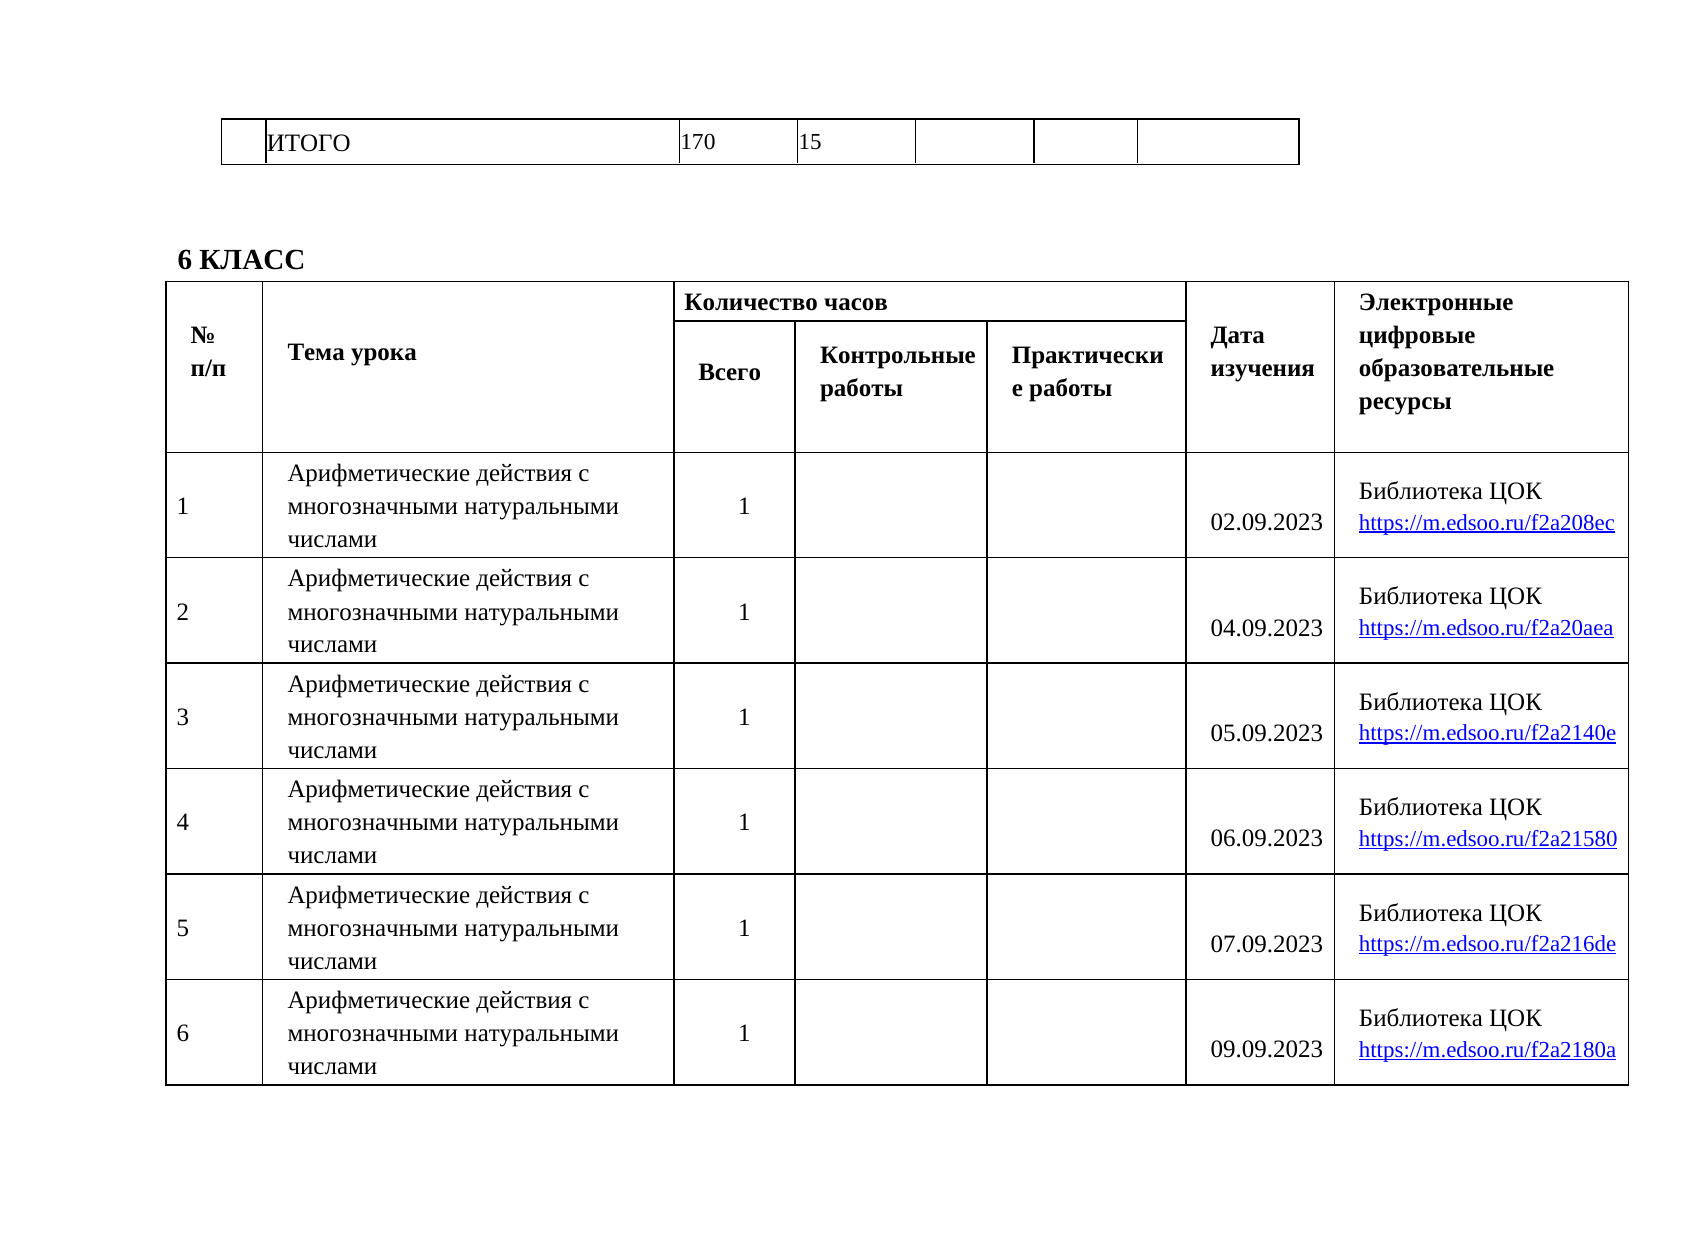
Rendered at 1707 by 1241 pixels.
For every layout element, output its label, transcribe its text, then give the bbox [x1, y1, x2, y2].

table_cell 1 [675, 980, 794, 1084]
table_cell [796, 769, 986, 873]
table_cell [988, 558, 1185, 662]
table_cell 1 [675, 453, 794, 557]
table_cell [988, 453, 1185, 557]
table_header Дата изучения [1187, 282, 1334, 451]
table_cell [796, 558, 986, 662]
table_cell Арифметические действия с многозначными натуральными числами [263, 769, 673, 873]
table_cell Арифметические действия с многозначными натуральными числами [263, 558, 673, 662]
table_cell 6 [167, 980, 262, 1084]
table_cell [796, 664, 986, 768]
table_cell [796, 453, 986, 557]
table_cell [988, 980, 1185, 1084]
table_cell Арифметические действия с многозначными натуральными числами [263, 664, 673, 768]
table_cell Практические работы [988, 322, 1185, 451]
table_cell 15 [798, 120, 915, 163]
table_cell 4 [167, 769, 262, 873]
table_cell [988, 875, 1185, 978]
table_cell Библиотека ЦОК https://m.edsoo.ru/f2a2140e [1335, 664, 1628, 768]
table_cell [796, 875, 986, 978]
table_cell [796, 980, 986, 1084]
table_cell [916, 120, 1033, 163]
table_cell 1 [675, 769, 794, 873]
table_cell Библиотека ЦОК https://m.edsoo.ru/f2a20aea [1335, 558, 1628, 662]
table_cell Арифметические действия с многозначными натуральными числами [263, 453, 673, 557]
table_header Электронные цифровые образовательные ресурсы [1335, 282, 1628, 451]
table_header Тема урока [263, 282, 673, 451]
table_cell 1 [675, 558, 794, 662]
table_cell Арифметические действия с многозначными натуральными числами [263, 980, 673, 1084]
table_header № п/п [167, 282, 262, 451]
table_cell ИТОГО [267, 120, 679, 163]
table_cell 09.09.2023 [1187, 980, 1334, 1084]
table_cell 2 [167, 558, 262, 662]
table_cell 07.09.2023 [1187, 875, 1334, 978]
table_cell Арифметические действия с многозначными натуральными числами [263, 875, 673, 978]
table_cell Библиотека ЦОК https://m.edsoo.ru/f2a216de [1335, 875, 1628, 978]
text 6 КЛАСС [177, 242, 1618, 276]
table_cell 1 [675, 875, 794, 978]
table_cell 1 [675, 664, 794, 768]
table_cell Контрольные работы [796, 322, 986, 451]
table_cell Библиотека ЦОК https://m.edsoo.ru/f2a208ec [1335, 453, 1628, 557]
table_cell [222, 120, 265, 163]
table_cell Библиотека ЦОК https://m.edsoo.ru/f2a2180a [1335, 980, 1628, 1084]
table_cell Всего [675, 322, 794, 451]
table_cell 04.09.2023 [1187, 558, 1334, 662]
table_cell 5 [167, 875, 262, 978]
table_cell [1035, 120, 1137, 163]
table_cell [988, 664, 1185, 768]
table_cell [1138, 120, 1298, 163]
table_cell 170 [680, 120, 797, 163]
table_header Количество часов [675, 282, 1185, 320]
table_cell 1 [167, 453, 262, 557]
table_cell 3 [167, 664, 262, 768]
table_cell 06.09.2023 [1187, 769, 1334, 873]
table_cell [988, 769, 1185, 873]
table_cell 02.09.2023 [1187, 453, 1334, 557]
table_cell Библиотека ЦОК https://m.edsoo.ru/f2a21580 [1335, 769, 1628, 873]
table_cell 05.09.2023 [1187, 664, 1334, 768]
